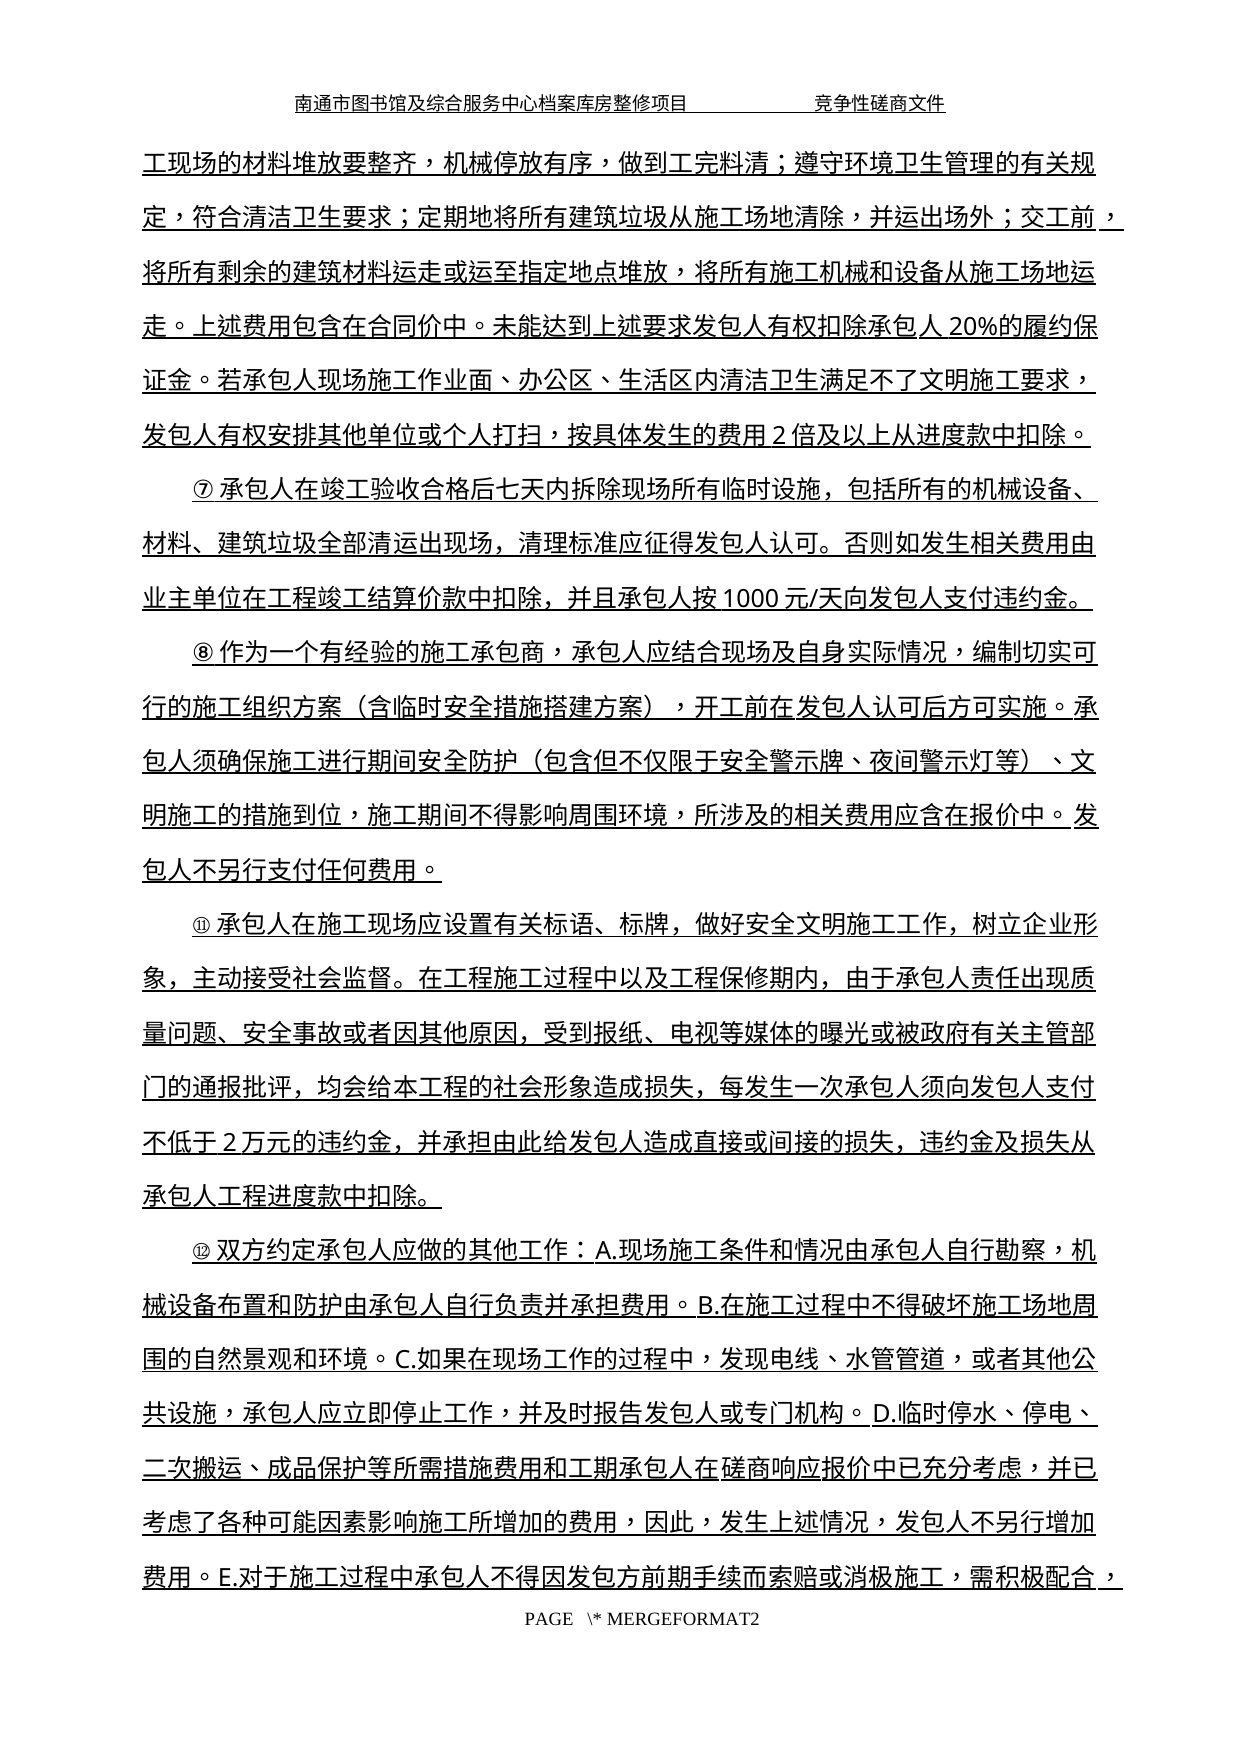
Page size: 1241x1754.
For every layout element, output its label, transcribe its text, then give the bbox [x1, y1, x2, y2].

text ⑧作为一个有经验的施工承包商，承包人应结合现场及自身实际情况，编制切实可行的施工组织方案（含临时安全措施搭建方案），开工前在发包人认可后方可实施。承包人须确保施工进行期间安全防护（包含但不仅限于安全警示牌、夜间警示灯等）、文明施工的措施到位，施工期间不得影响周围环境，所涉及的相关费用应含在报价中。发包人不另行支付任何费用。 [142, 633, 1098, 886]
text ⑪承包人在施工现场应设置有关标语、标牌，做好安全文明施工工作，树立企业形象，主动接受社会监督。在工程施工过程中以及工程保修期内，由于承包人责任出现质量问题、安全事故或者因其他原因，受到报纸、电视等媒体的曝光或被政府有关主管部门的通报批评，均会给本工程的社会形象造成损失，每发生一次承包人须向发包人支付不低于2万元的违约金，并承担由此给发包人造成直接或间接的损失，违约金及损失从承包人工程进度款中扣除。 [142, 904, 1098, 1213]
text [142, 143, 1098, 451]
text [142, 1372, 1098, 1593]
text ⑦承包人在竣工验收合格后七天内拆除现场所有临时设施，包括所有的机械设备、材料、建筑垃圾全部清运出现场，清理标准应征得发包人认可。否则如发生相关费用由业主单位在工程竣工结算价款中扣除，并且承包人按1000元/天向发包人支付违约金。 [142, 469, 1098, 614]
